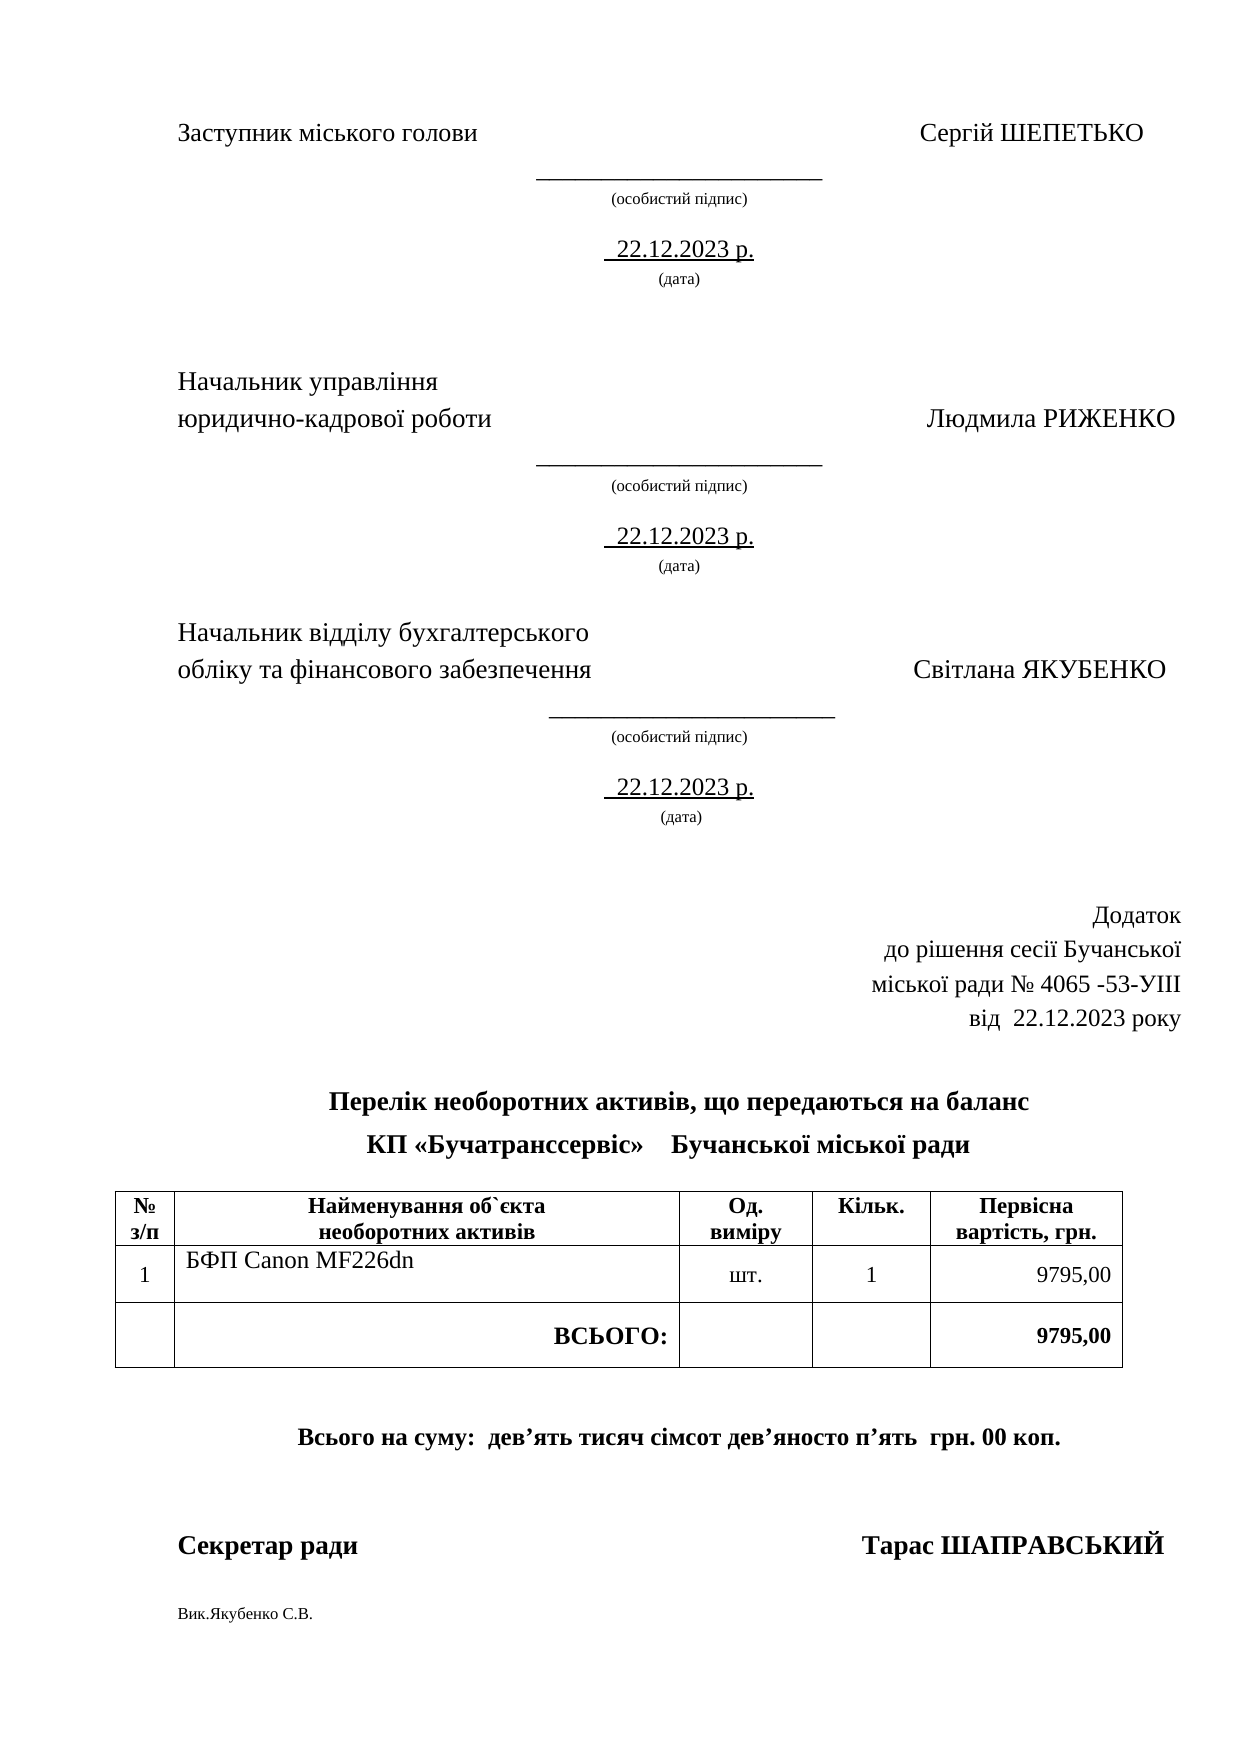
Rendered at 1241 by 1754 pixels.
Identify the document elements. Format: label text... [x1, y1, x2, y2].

table_header Од. виміру [680, 1192, 812, 1244]
text (дата) [177, 807, 1181, 826]
text Додаток [177, 900, 1181, 929]
table_cell шт. [680, 1246, 812, 1302]
text Перелік необоротних активів, що передаються на баланс [177, 1085, 1181, 1116]
text (особистий підпис) [177, 727, 1181, 746]
text юридично-кадрової роботи Людмила РИЖЕНКО [177, 402, 1181, 433]
table_header № з/п [116, 1192, 174, 1244]
text ______________________ [177, 439, 1181, 469]
text _22.12.2023 р. [177, 521, 1181, 550]
text до рішення сесії Бучанської [177, 934, 1181, 963]
text _22.12.2023 р. [177, 234, 1181, 263]
text (дата) [177, 269, 1181, 288]
text Начальник відділу бухгалтерського [177, 616, 1181, 647]
text ______________________ [177, 691, 1181, 721]
table_cell [813, 1303, 930, 1367]
text Секретар ради Тарас ШАПРАВСЬКИЙ [177, 1529, 1181, 1561]
text ______________________ [177, 153, 1181, 183]
table_header Найменування об`єкта необоротних активів [175, 1192, 679, 1244]
table_cell [116, 1303, 174, 1367]
table_header Кільк. [813, 1192, 930, 1244]
table_header Первісна вартість, грн. [931, 1192, 1122, 1244]
text міської ради № 4065 -53-УІІІ [177, 969, 1181, 998]
text (дата) [177, 556, 1181, 575]
text Начальник управління [177, 365, 1181, 396]
text (особистий підпис) [177, 188, 1181, 208]
text КП «Бучатранссервіс» Бучанської міської ради [177, 1128, 1181, 1160]
text від 22.12.2023 року [177, 1003, 1181, 1032]
text Вик.Якубенко С.В. [177, 1604, 1181, 1623]
table_cell 9795,00 [931, 1303, 1122, 1367]
table_cell БФП Canon MF226dn [175, 1246, 679, 1302]
table_cell 9795,00 [931, 1246, 1122, 1302]
text Всього на суму: дев’ять тисяч сімсот дев’яносто п’ять грн. 00 коп. [177, 1422, 1181, 1451]
table_cell [680, 1303, 812, 1367]
table_cell 1 [116, 1246, 174, 1302]
text _22.12.2023 р. [177, 772, 1181, 801]
text (особистий підпис) [177, 476, 1181, 495]
table_cell ВСЬОГО: [175, 1303, 679, 1367]
text обліку та фінансового забезпечення Світлана ЯКУБЕНКО [177, 653, 1181, 684]
text Заступник міського голови Сергій ШЕПЕТЬКО [177, 117, 1181, 147]
table_cell 1 [813, 1246, 930, 1302]
